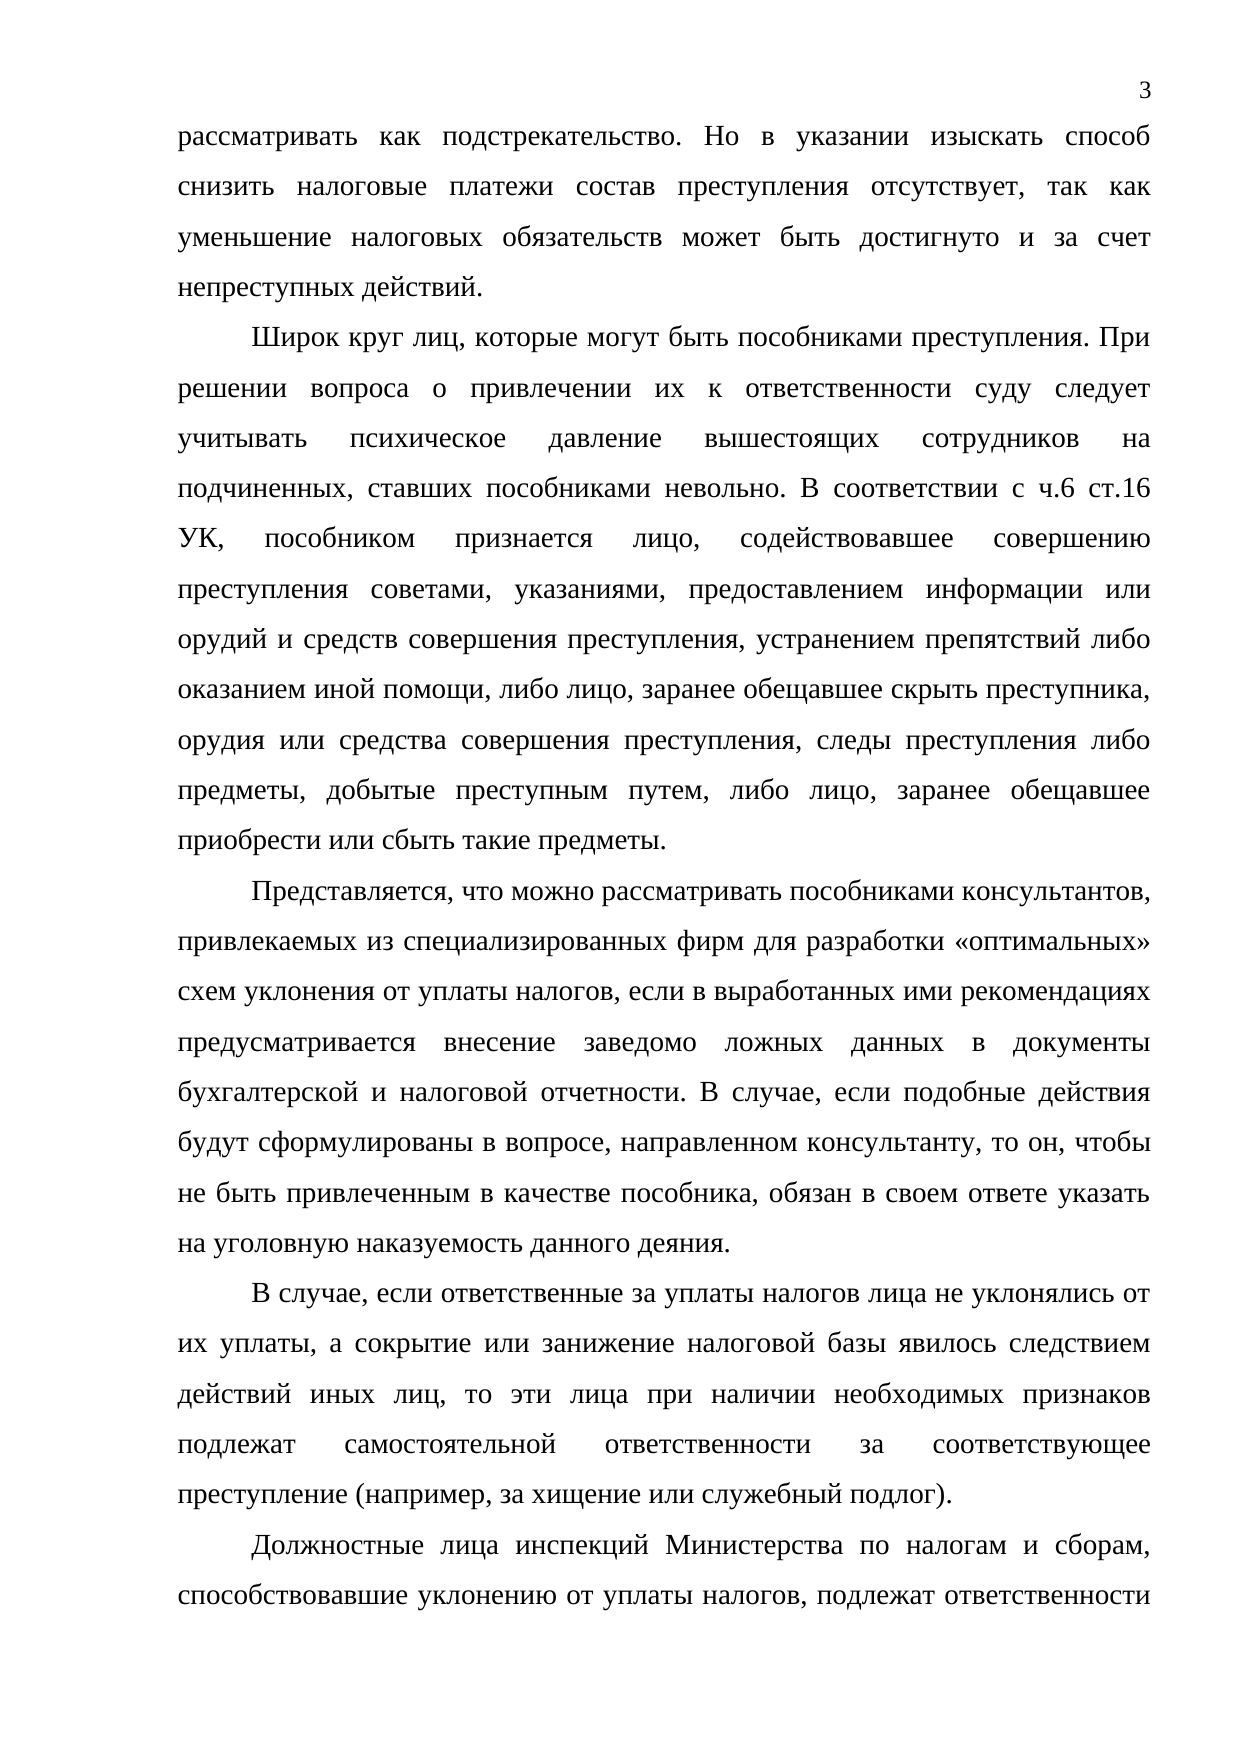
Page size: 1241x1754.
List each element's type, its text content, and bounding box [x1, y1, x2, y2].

text Представляется, что можно рассматривать пособниками консультантов, привлекаемых из специализированных фирм для разработки «оптимальных» схем уклонения от уплаты налогов, если в выработанных ими рекомендациях предусматривается внесение заведомо ложных данных в документы бухгалтерской и налоговой отчетности. В случае, если подобные действия будут сформулированы в вопросе, направленном консультанту, то он, чтобы не быть привлеченным в качестве пособника, обязан в своем ответе указать на уголовную наказуемость данного деяния. [177, 873, 1152, 1258]
text Широк круг лиц, которые могут быть пособниками преступления. При решении вопроса о привлечении их к ответственности суду следует учитывать психическое давление вышестоящих сотрудников на подчиненных, ставших пособниками невольно. В соответствии с ч.6 ст.16 УК, пособником признается лицо, содействовавшее совершению преступления советами, указаниями, предоставлением информации или орудий и средств совершения преступления, устранением препятствий либо оказанием иной помощи, либо лицо, заранее обещавшее скрыть преступника, орудия или средства совершения преступления, следы преступления либо предметы, добытые преступным путем, либо лицо, заранее обещавшее приобрести или сбыть такие предметы. [177, 319, 1152, 856]
text В случае, если ответственные за уплаты налогов лица не уклонялись от их уплаты, а сокрытие или занижение налоговой базы явилось следствием действий иных лиц, то эти лица при наличии необходимых признаков подлежат самостоятельной ответственности за соответствующее преступление (например, за хищение или служебный подлог). [177, 1275, 1152, 1510]
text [177, 1527, 1152, 1611]
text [177, 118, 1152, 303]
